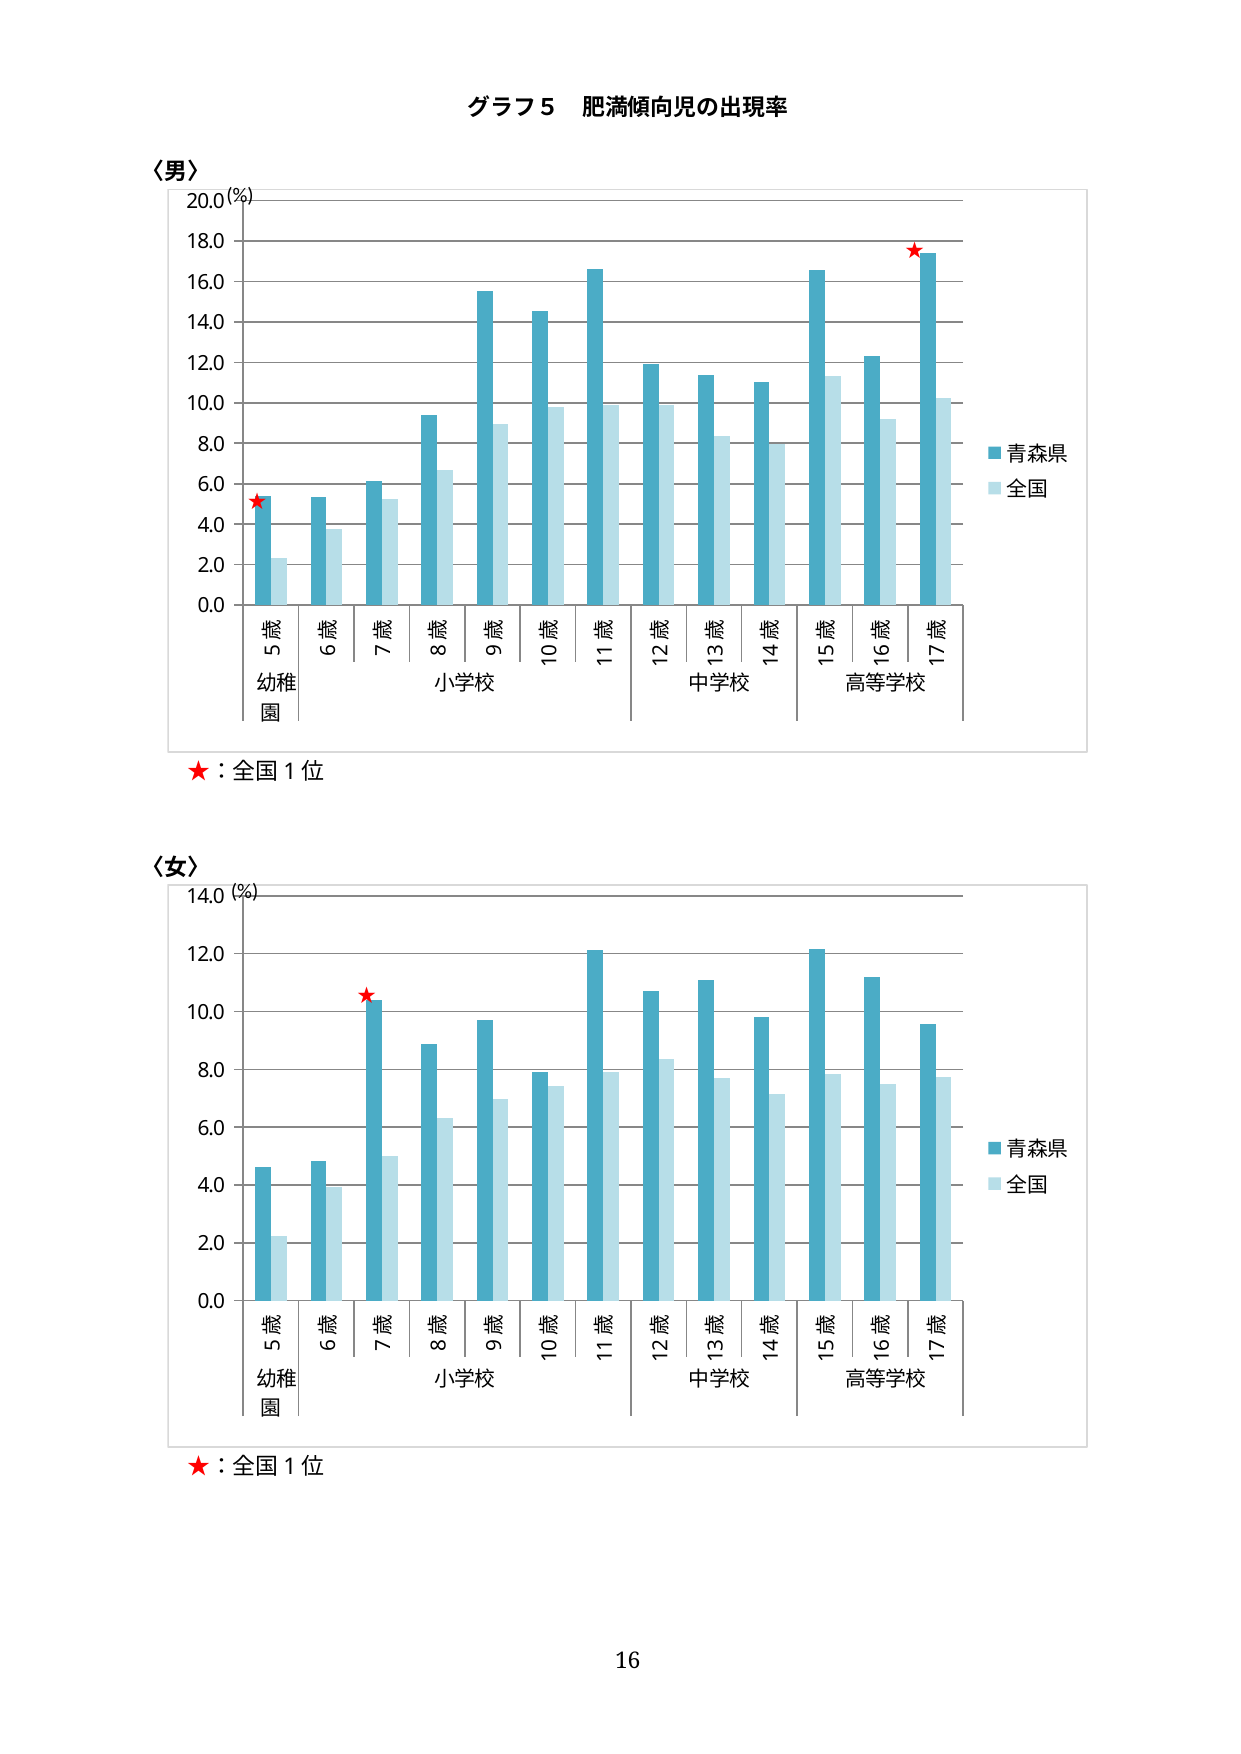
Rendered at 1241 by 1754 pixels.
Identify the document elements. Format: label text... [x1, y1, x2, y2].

text 〈女〉 [118, 848, 1137, 882]
text ★：全国1位 [118, 1448, 1137, 1481]
text ★：全国1位 [118, 753, 1137, 786]
text グラフ５ 肥満傾向児の出現率 [118, 89, 1137, 122]
text 〈男〉 [118, 153, 1137, 186]
